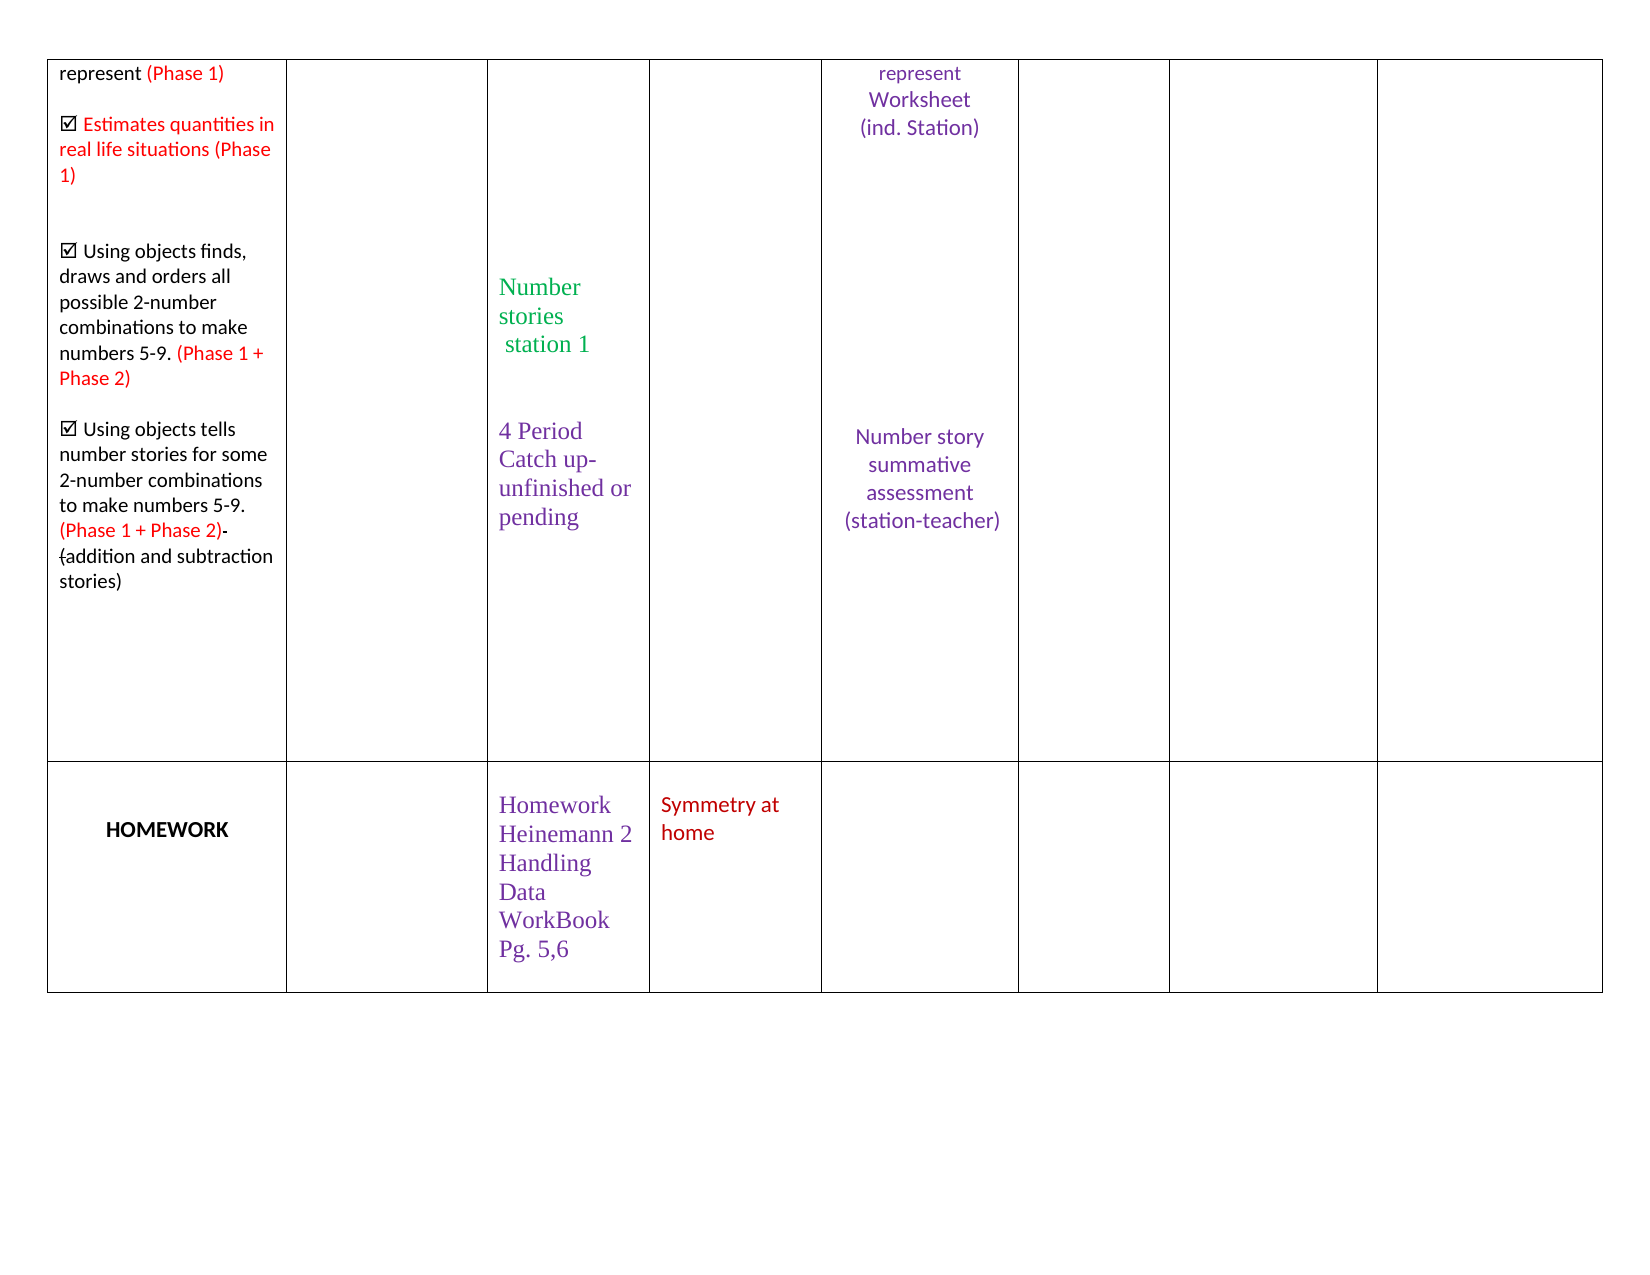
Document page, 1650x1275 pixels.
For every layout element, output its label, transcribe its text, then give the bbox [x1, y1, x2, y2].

table_cell [1170, 762, 1377, 992]
table_cell [1378, 762, 1602, 992]
table_cell [1170, 60, 1377, 761]
table_cell [822, 762, 1018, 992]
table_cell Homework Heinemann 2 Handling Data WorkBook Pg. 5,6 [488, 762, 649, 992]
table_cell [287, 60, 487, 761]
table_cell [1378, 60, 1602, 761]
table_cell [48, 60, 286, 761]
table_cell HOMEWORK [48, 762, 286, 992]
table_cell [650, 60, 821, 761]
table_cell [1019, 762, 1169, 992]
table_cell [822, 60, 1018, 761]
table_cell Symmetry at home [650, 762, 821, 992]
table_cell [488, 60, 649, 761]
table_cell [1019, 60, 1169, 761]
table_cell [287, 762, 487, 992]
